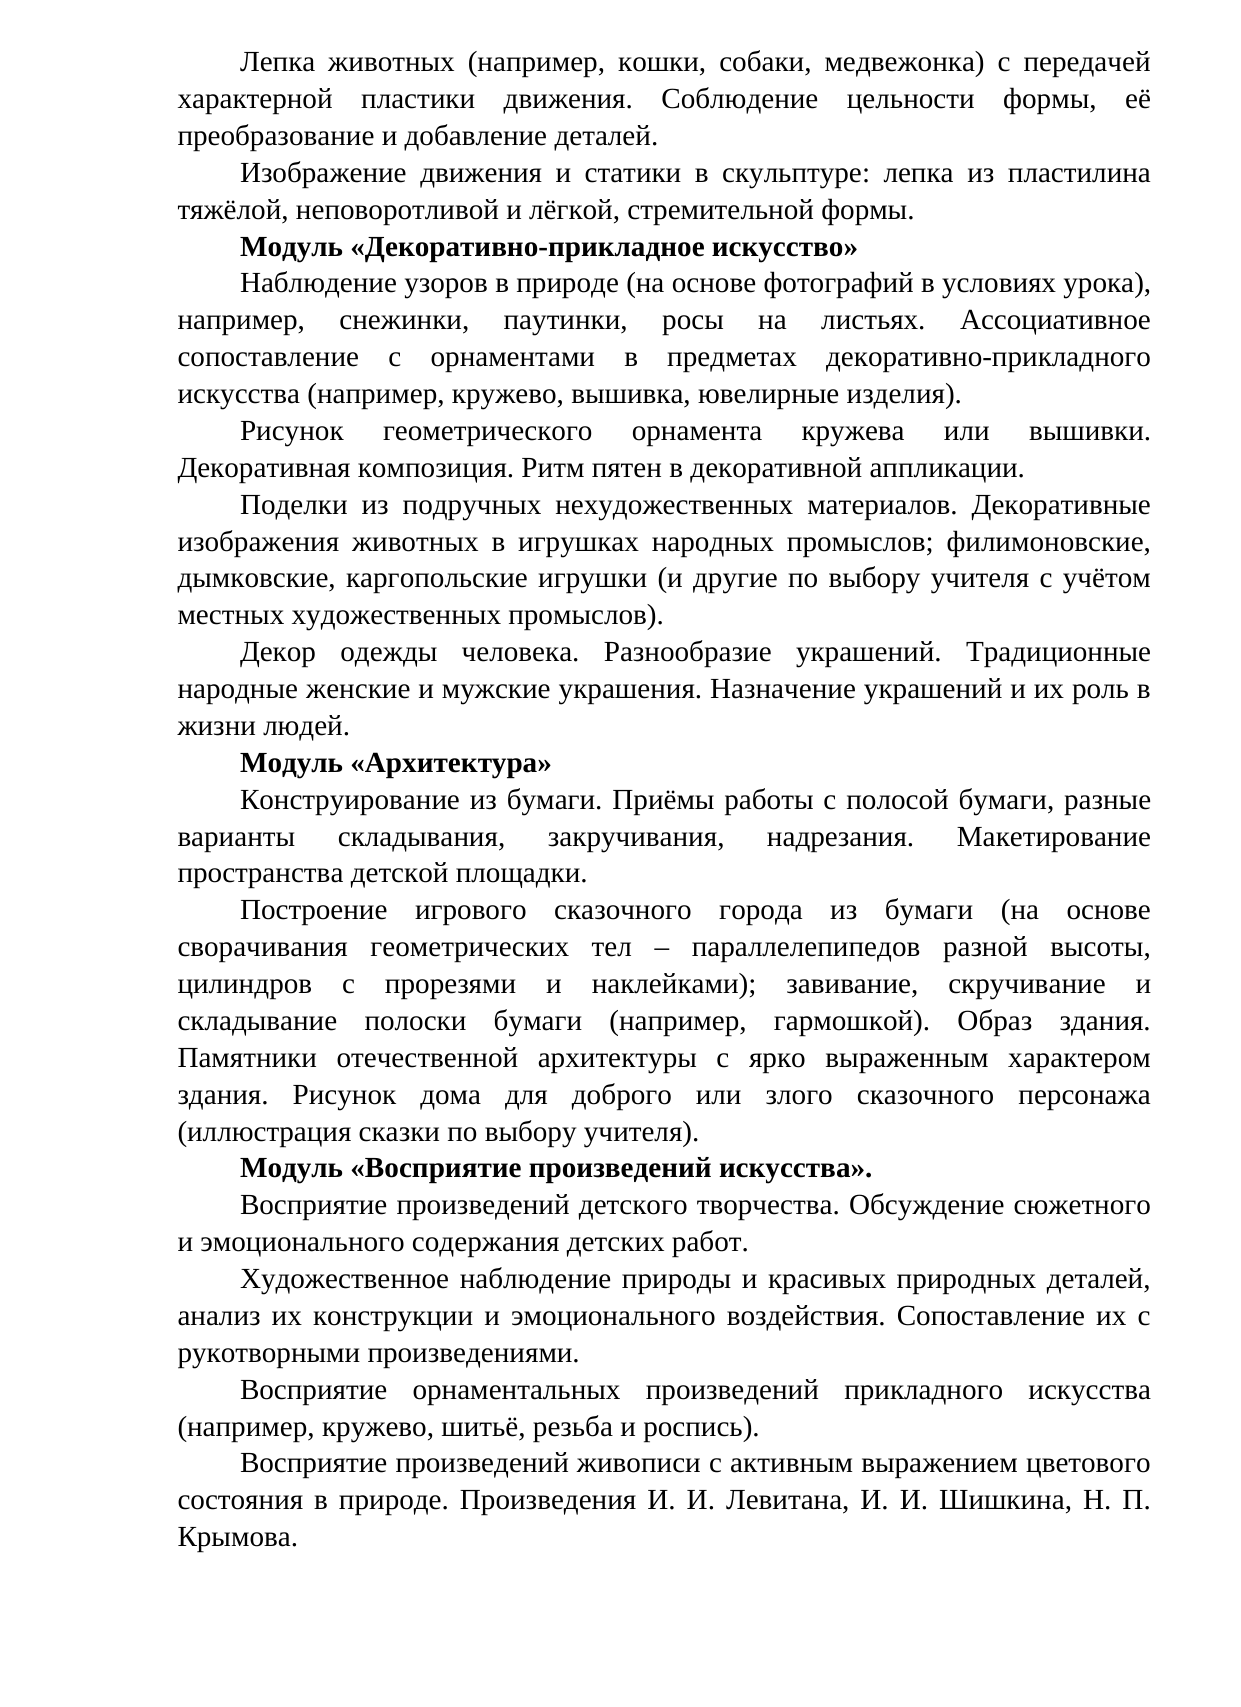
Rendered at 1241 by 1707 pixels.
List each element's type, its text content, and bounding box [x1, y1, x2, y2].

text Лепка животных (например, кошки, собаки, медвежонка) с передачей характерной пластики движения. Соблюдение цельности формы, её преобразование и добавление деталей. [177, 44, 1152, 152]
text Модуль «Декоративно-прикладное искусство» [177, 229, 1152, 262]
text Наблюдение узоров в природе (на основе фотографий в условиях урока), например, снежинки, паутинки, росы на листьях. Ассоциативное сопоставление с орнаментами в предметах декоративно-прикладного искусства (например, кружево, вышивка, ювелирные изделия). [177, 266, 1152, 410]
text Восприятие произведений живописи с активным выражением цветового состояния в природе. Произведения И. И. Левитана, И. И. Шишкина, Н. П. Крымова. [177, 1446, 1152, 1553]
text Модуль «Восприятие произведений искусства». [177, 1151, 1152, 1184]
text Построение игрового сказочного города из бумаги (на основе сворачивания геометрических тел – параллелепипедов разной высоты, цилиндров с прорезями и наклейками); завивание, скручивание и складывание полоски бумаги (например, гармошкой). Образ здания. Памятники отечественной архитектуры с ярко выраженным характером здания. Рисунок дома для доброго или злого сказочного персонажа (иллюстрация сказки по выбору учителя). [177, 892, 1152, 1147]
text Конструирование из бумаги. Приёмы работы с полосой бумаги, разные варианты складывания, закручивания, надрезания. Макетирование пространства детской площадки. [177, 782, 1152, 889]
text Восприятие произведений детского творчества. Обсуждение сюжетного и эмоционального содержания детских работ. [177, 1187, 1152, 1258]
text Изображение движения и статики в скульптуре: лепка из пластилина тяжёлой, неповоротливой и лёгкой, стремительной формы. [177, 155, 1152, 225]
text Декор одежды человека. Разнообразие украшений. Традиционные народные женские и мужские украшения. Назначение украшений и их роль в жизни людей. [177, 634, 1152, 742]
text Рисунок геометрического орнамента кружева или вышивки. Декоративная композиция. Ритм пятен в декоративной аппликации. [177, 413, 1152, 483]
text Восприятие орнаментальных произведений прикладного искусства (например, кружево, шитьё, резьба и роспись). [177, 1372, 1152, 1442]
text Модуль «Архитектура» [177, 745, 1152, 778]
text Поделки из подручных нехудожественных материалов. Декоративные изображения животных в игрушках народных промыслов; филимоновские, дымковские, каргопольские игрушки (и другие по выбору учителя с учётом местных художественных промыслов). [177, 487, 1152, 631]
text Художественное наблюдение природы и красивых природных деталей, анализ их конструкции и эмоционального воздействия. Сопоставление их с рукотворными произведениями. [177, 1261, 1152, 1368]
